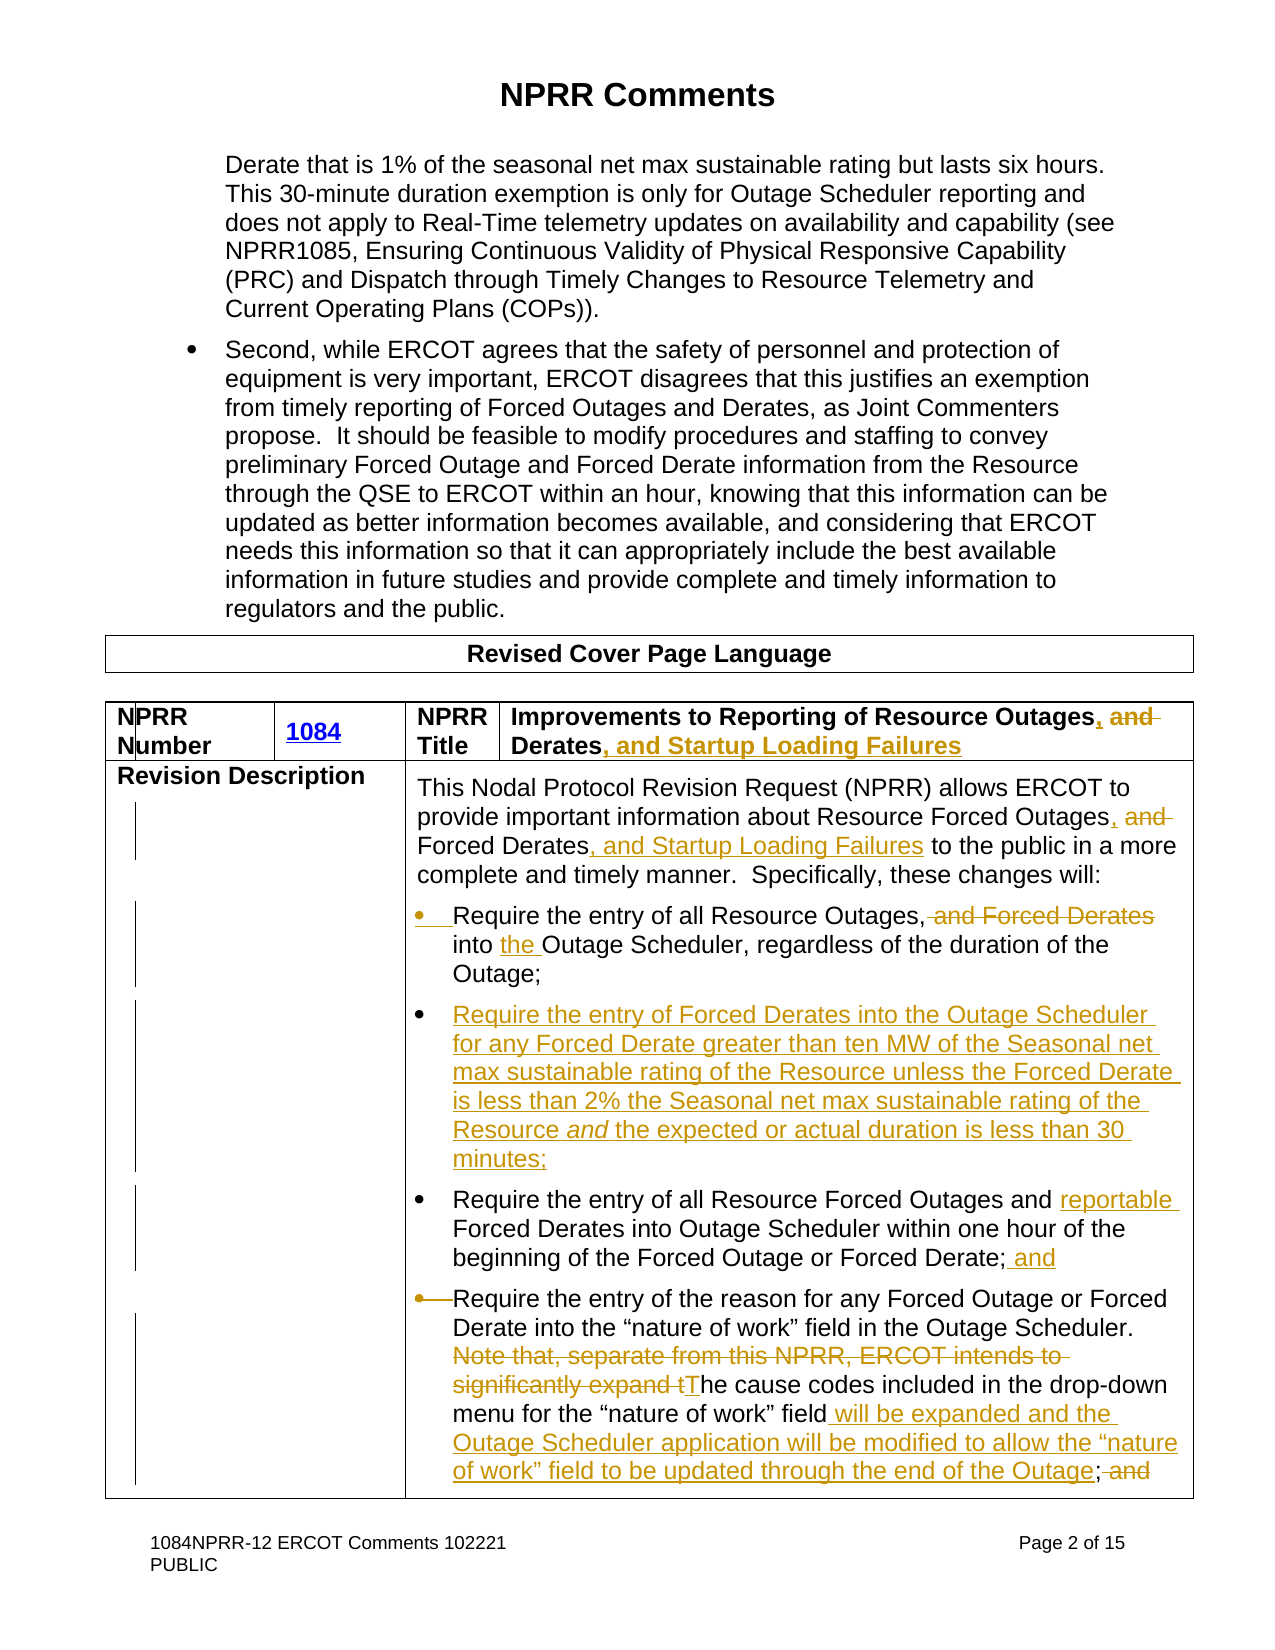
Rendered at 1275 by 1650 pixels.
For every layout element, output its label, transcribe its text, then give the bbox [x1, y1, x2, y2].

list Second, while ERCOT agrees that the safety of personnel and protection of equipment is very important, ERCOT disagrees that this justifies an exemption from timely reporting of Forced Outages and Derates, as Joint Commenters propose. It should be feasible to modify procedures and staffing to convey preliminary Forced Outage and Forced Derate information from the Resource through the QSE to ERCOT within an hour, knowing that this information can be updated as better information becomes available, and considering that ERCOT needs this information so that it can appropriately include the best available information in future studies and provide complete and timely information to regulators and the public. [187, 335, 1125, 623]
table_header 1084 [275, 703, 405, 760]
table_header NPRR Title [406, 703, 499, 760]
table_header Revised Cover Page Language [106, 636, 1193, 672]
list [187, 150, 1125, 322]
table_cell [106, 761, 405, 1498]
table_header NPRR Number [106, 703, 135, 760]
table_header Improvements to Reporting of Resource Outages Derates [500, 703, 1193, 760]
table_header NPRR Number [136, 703, 274, 760]
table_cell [406, 761, 1193, 1498]
